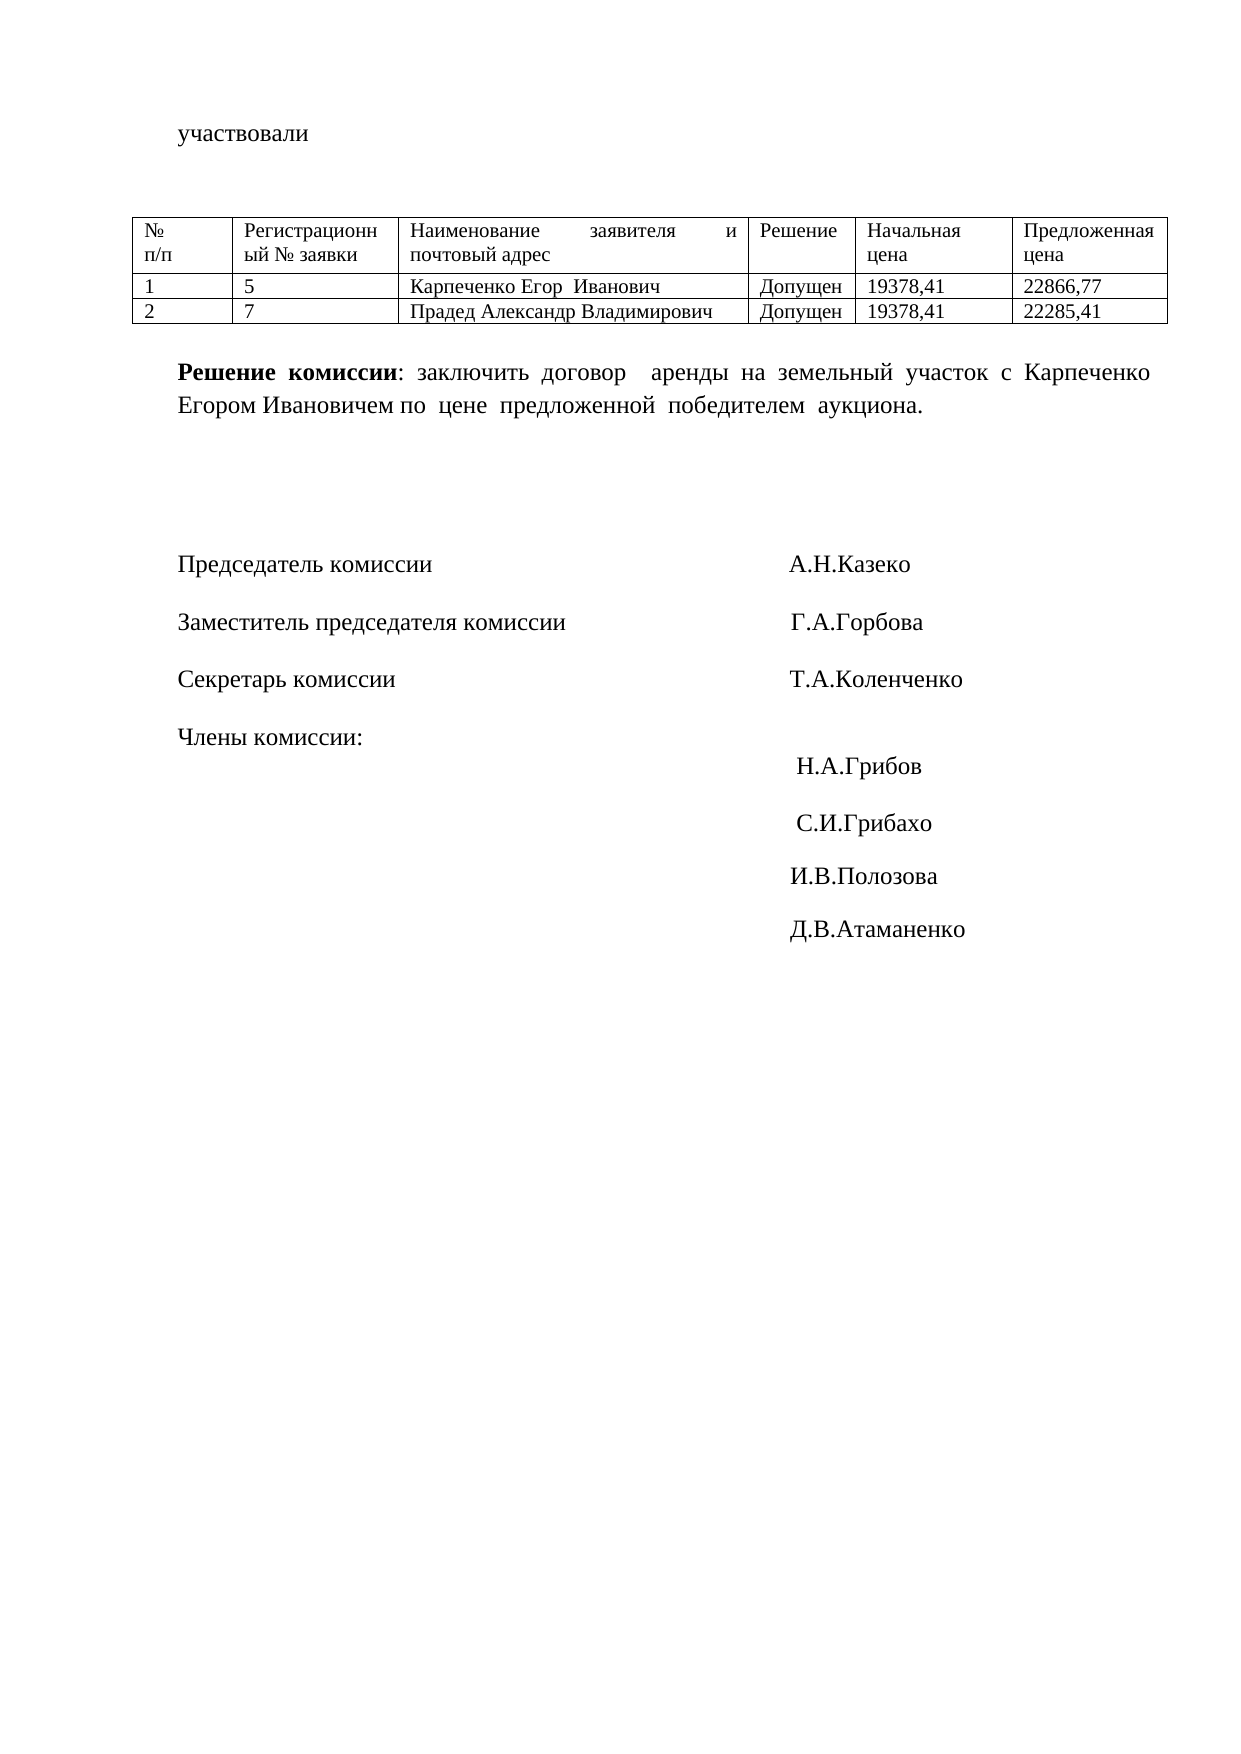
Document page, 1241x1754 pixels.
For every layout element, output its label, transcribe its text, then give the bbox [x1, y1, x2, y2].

text участвовали [177, 118, 1152, 147]
table_header Начальная цена [856, 218, 1012, 272]
table_header Наименование заявителя и почтовый адрес [399, 218, 748, 272]
table_header № п/п [133, 218, 232, 272]
table_cell 19378,41 [856, 299, 1012, 323]
text Решение комиссии: заключить договор аренды на земельный участок с Карпеченко Егором Ивановичем по цене предложенной победителем аукциона. [177, 357, 1152, 418]
table_cell 22285,41 [1013, 299, 1167, 323]
text Секретарь комиссии Т.А.Коленченко [177, 664, 1152, 693]
text Председатель комиссии А.Н.Казеко [177, 549, 1152, 578]
table_cell Допущен [749, 274, 855, 298]
text Заместитель председателя комиссии Г.А.Горбова [177, 607, 1152, 636]
table_cell 2 [133, 299, 232, 323]
table_header Предложенная цена [1013, 218, 1167, 272]
text Д.В.Атаманенко [177, 914, 1152, 943]
table_cell Прадед Александр Владимирович [399, 299, 748, 323]
table_header Решение [749, 218, 855, 272]
table_cell 1 [133, 274, 232, 298]
table_header Регистрационный № заявки [233, 218, 398, 272]
table_cell Карпеченко Егор Иванович [399, 274, 748, 298]
table_cell 19378,41 [856, 274, 1012, 298]
text С.И.Грибахо [177, 808, 1152, 837]
text Члены комиссии: [177, 722, 1152, 751]
text И.В.Полозова [177, 861, 1152, 890]
table_cell Допущен [749, 299, 855, 323]
table_cell 5 [233, 274, 398, 298]
table_cell 22866,77 [1013, 274, 1167, 298]
text Н.А.Грибов [177, 751, 1152, 779]
table_cell 7 [233, 299, 398, 323]
